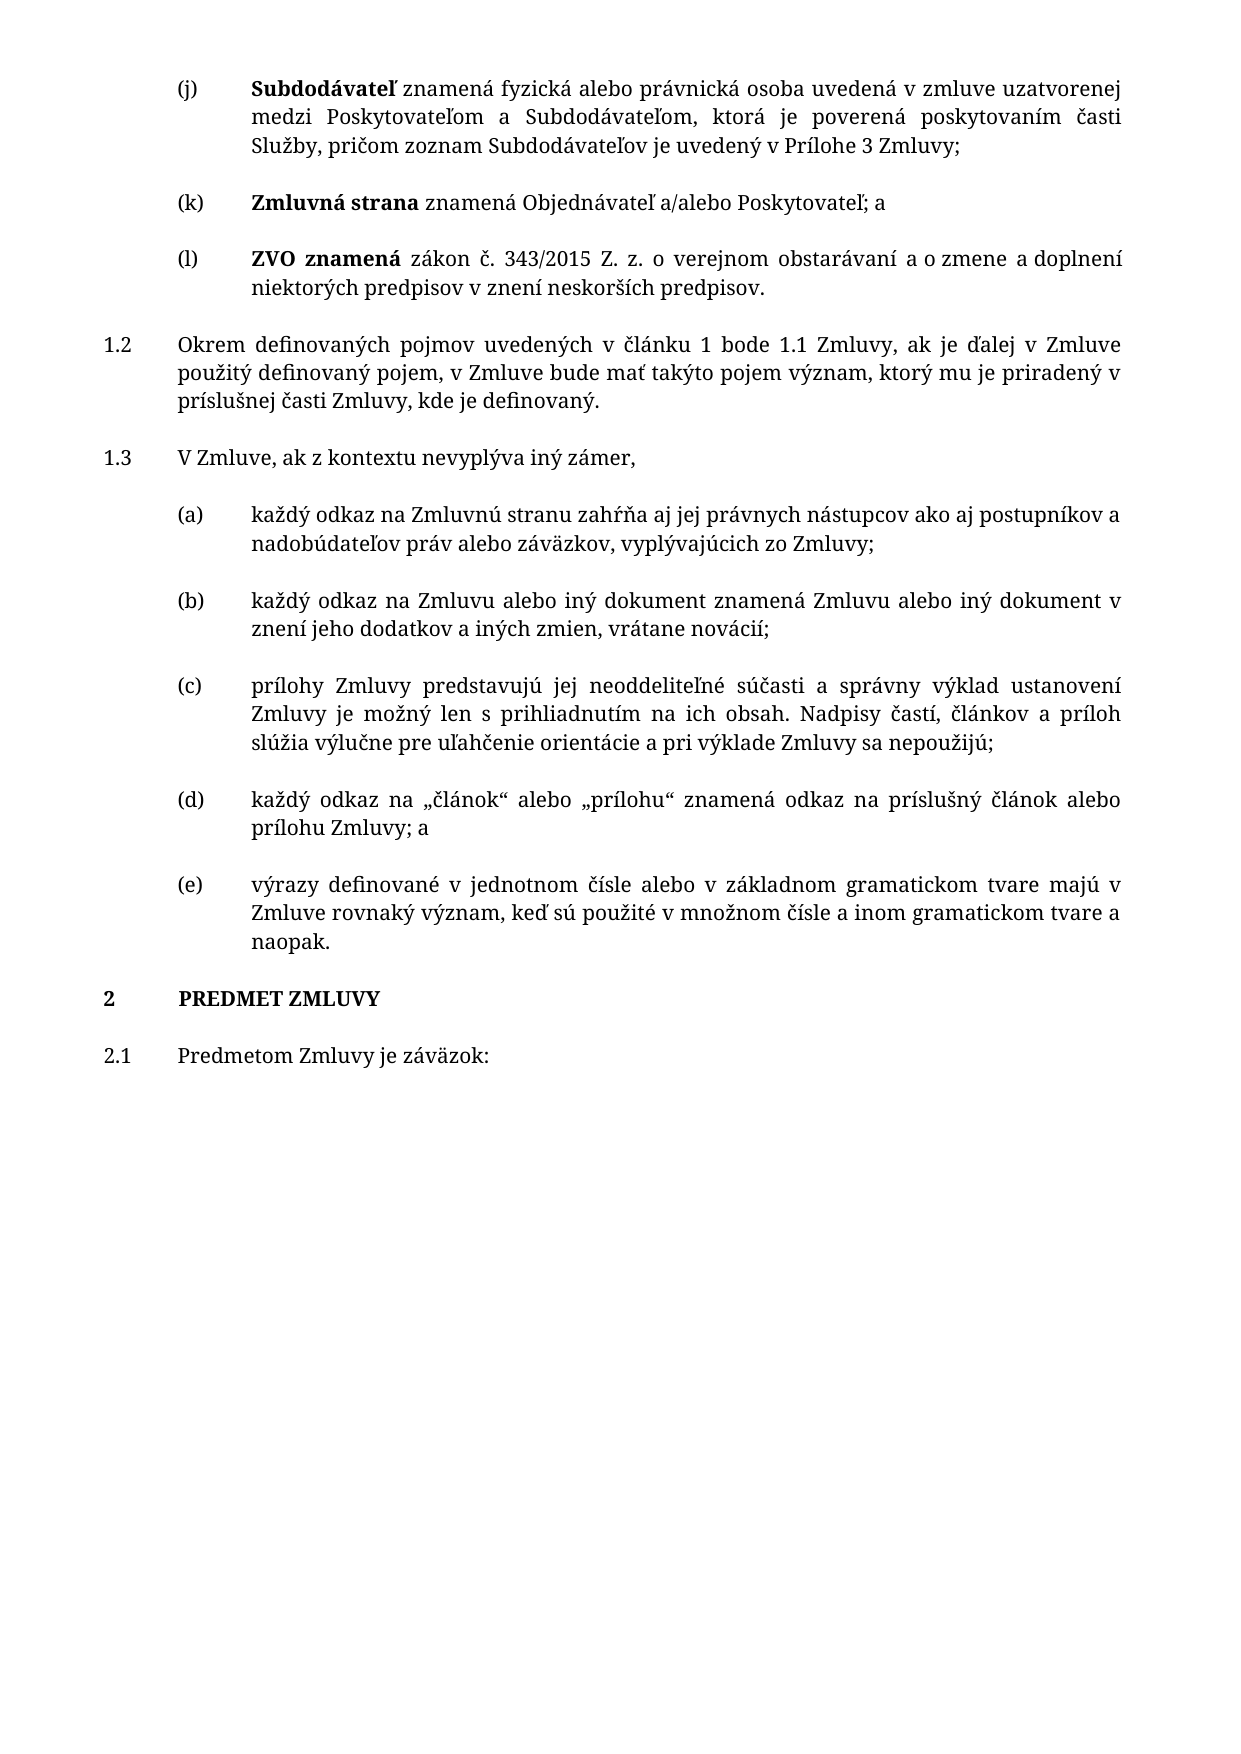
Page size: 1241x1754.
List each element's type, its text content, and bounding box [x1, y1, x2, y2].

list každý odkaz na Zmluvnú stranu zahŕňa aj jej právnych nástupcov ako aj postupníkov a nadobúdateľov práv alebo záväzkov, vyplývajúcich zo Zmluvy; [177, 500, 1122, 557]
list Subdodávateľ znamená fyzická alebo právnická osoba uvedená v zmluve uzatvorenej medzi Poskytovateľom a Subdodávateľom, ktorá je poverená poskytovaním časti Služby, pričom zoznam Subdodávateľov je uvedený v Prílohe 3 Zmluvy; [177, 74, 1122, 159]
list V Zmluve, ak z kontextu nevyplýva iný zámer, [103, 443, 1122, 472]
list Predmetom Zmluvy je záväzok: [103, 1041, 1122, 1069]
list výrazy definované v jednotnom čísle alebo v základnom gramatickom tvare majú v Zmluve rovnaký význam, keď sú použité v množnom čísle a inom gramatickom tvare a naopak. [177, 870, 1122, 955]
list Okrem definovaných pojmov uvedených v článku 1 bode 1.1 Zmluvy, ak je ďalej v Zmluve použitý definovaný pojem, v Zmluve bude mať takýto pojem význam, ktorý mu je priradený v príslušnej časti Zmluvy, kde je definovaný. [103, 330, 1122, 415]
list PREDMET ZMLUVY [103, 984, 1122, 1012]
list každý odkaz na „článok“ alebo „prílohu“ znamená odkaz na príslušný článok alebo prílohu Zmluvy; a [177, 785, 1122, 842]
list Zmluvná strana znamená Objednávateľ a/alebo Poskytovateľ; a [177, 188, 1122, 216]
list prílohy Zmluvy predstavujú jej neoddeliteľné súčasti a správny výklad ustanovení Zmluvy je možný len s prihliadnutím na ich obsah. Nadpisy častí, článkov a príloh slúžia výlučne pre uľahčenie orientácie a pri výklade Zmluvy sa nepoužijú; [177, 671, 1122, 756]
list ZVO znamená zákon č. 343/2015 Z. z. o verejnom obstarávaní a o zmene a doplnení niektorých predpisov v znení neskorších predpisov. [177, 244, 1122, 301]
list každý odkaz na Zmluvu alebo iný dokument znamená Zmluvu alebo iný dokument v znení jeho dodatkov a iných zmien, vrátane novácií; [177, 586, 1122, 643]
